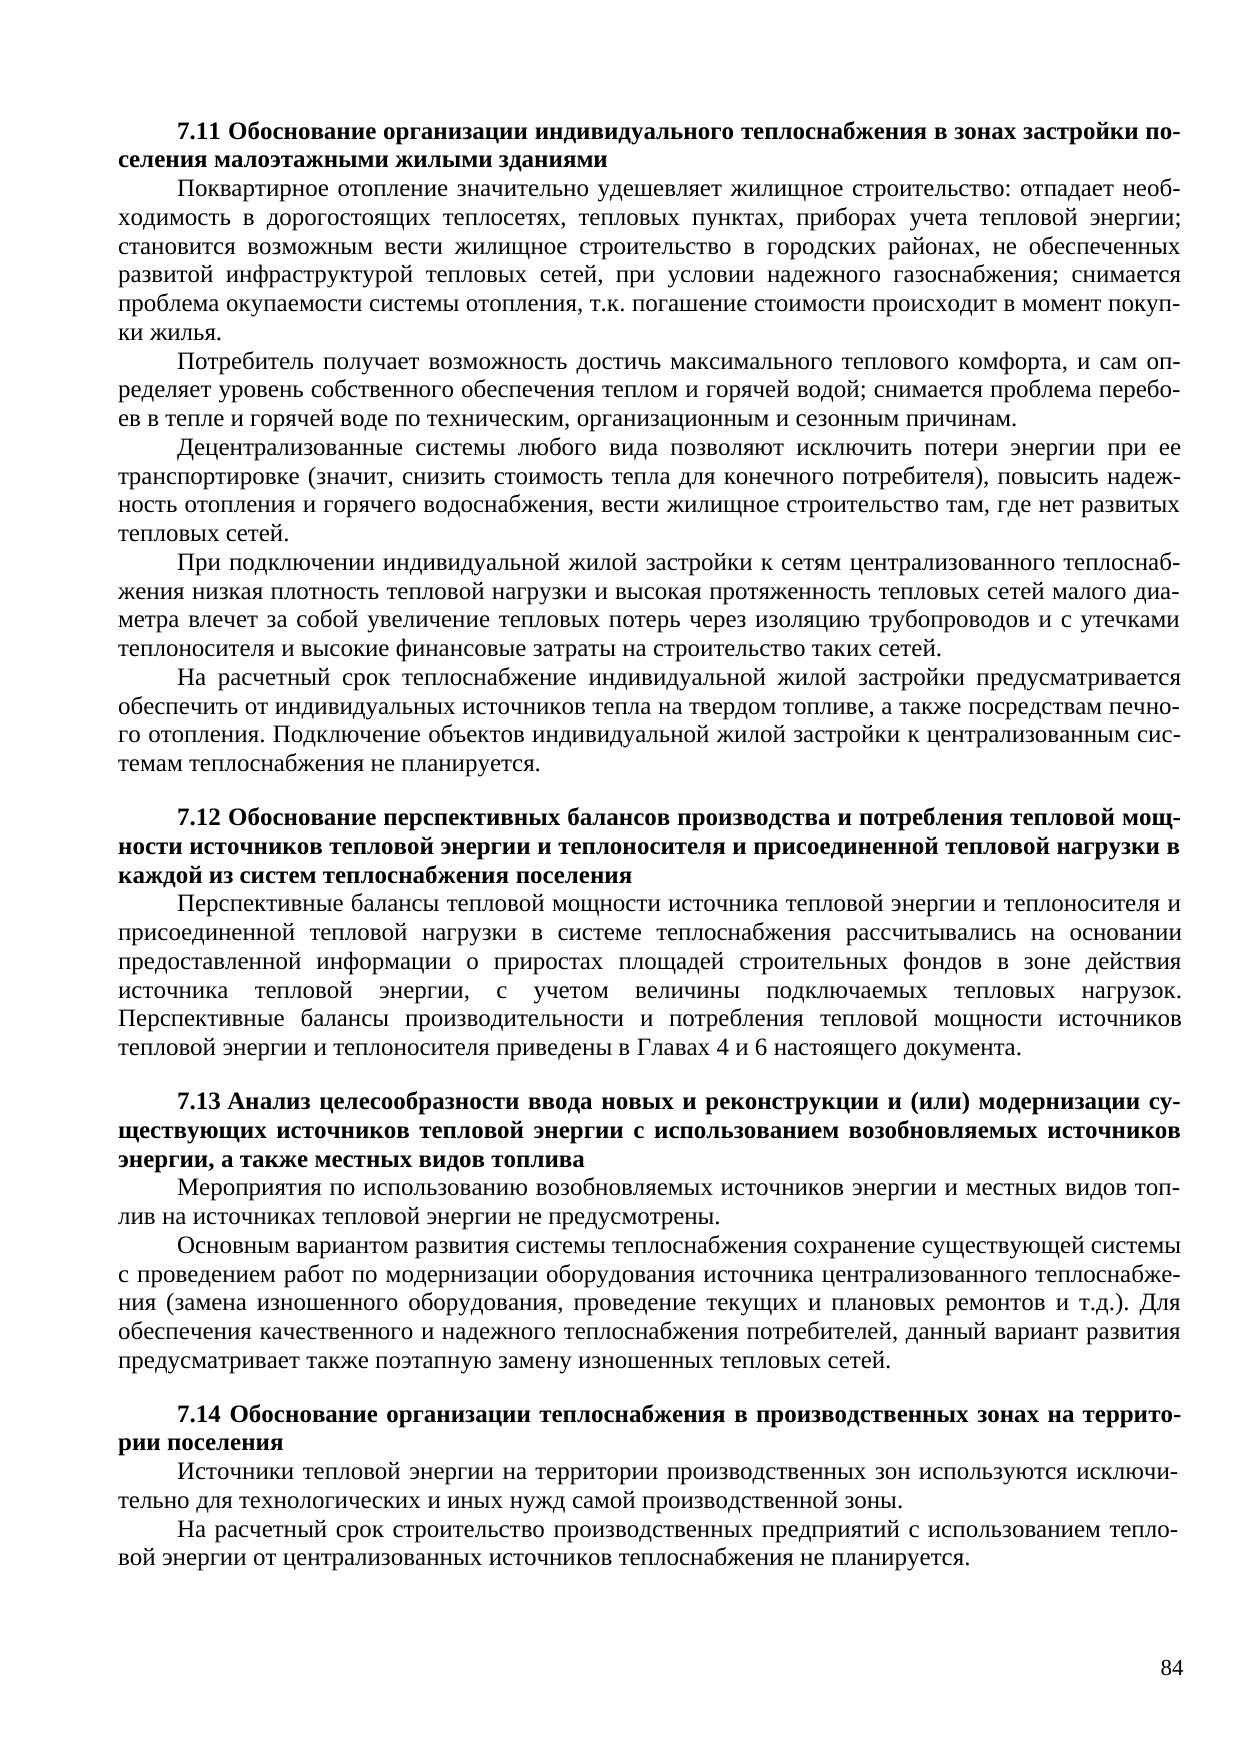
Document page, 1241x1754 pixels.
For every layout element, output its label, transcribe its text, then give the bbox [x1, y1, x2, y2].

text При подключении индивидуальной жилой застройки к сетям централизованного теплоснаб- жения низкая плотность тепловой нагрузки и высокая протяженность тепловых сетей малого диа- метра влечет за собой увеличение тепловых потерь через изоляцию трубопроводов и с утечками теплоносителя и высокие финансовые затраты на строительство таких сетей. [118, 547, 1182, 662]
text На расчетный срок строительство производственных предприятий с использованием тепло- вой энергии от централизованных источников теплоснабжения не планируется. [118, 1514, 1194, 1571]
subtitle Обоснование перспективных балансов производства и потребления тепловой мощ- ности источников тепловой энергии и теплоносителя и присоединенной тепловой нагрузки в каждой из систем теплоснабжения поселения [118, 802, 1181, 888]
text На расчетный срок теплоснабжение индивидуальной жилой застройки предусматривается обеспечить от индивидуальных источников тепла на твердом топливе, а также посредствам печно- го отопления. Подключение объектов индивидуальной жилой застройки к централизованным сис- темам теплоснабжения не планируется. [118, 662, 1182, 777]
text Децентрализованные системы любого вида позволяют исключить потери энергии при ее транспортировке (значит, снизить стоимость тепла для конечного потребителя), повысить надеж- ность отопления и горячего водоснабжения, вести жилищное строительство там, где нет развитых тепловых сетей. [118, 432, 1182, 547]
subtitle Анализ целесообразности ввода новых и реконструкции и (или) модернизации су- ществующих источников тепловой энергии с использованием возобновляемых источников энергии, а также местных видов топлива [118, 1086, 1182, 1172]
text Мероприятия по использованию возобновляемых источников энергии и местных видов топ- лив на источниках тепловой энергии не предусмотрены. [118, 1172, 1181, 1230]
text Потребитель получает возможность достичь максимального теплового комфорта, и сам оп- ределяет уровень собственного обеспечения теплом и горячей водой; снимается проблема перебо- ев в тепле и горячей воде по техническим, организационным и сезонным причинам. [118, 346, 1182, 432]
text Поквартирное отопление значительно удешевляет жилищное строительство: отпадает необ- ходимость в дорогостоящих теплосетях, тепловых пунктах, приборах учета тепловой энергии; становится возможным вести жилищное строительство в городских районах, не обеспеченных развитой инфраструктурой тепловых сетей, при условии надежного газоснабжения; снимается проблема окупаемости системы отопления, т.к. погашение стоимости происходит в момент покуп- ки жилья. [118, 173, 1181, 346]
text Перспективные балансы тепловой мощности источника тепловой энергии и теплоносителя и присоединенной тепловой нагрузки в системе теплоснабжения рассчитывались на основании предоставленной информации о приростах площадей строительных фондов в зоне действия источника тепловой энергии, с учетом величины подключаемых тепловых нагрузок. Перспективные балансы производительности и потребления тепловой мощности источников тепловой энергии и теплоносителя приведены в Главах 4 и 6 настоящего документа. [118, 888, 1182, 1061]
subtitle Обоснование организации теплоснабжения в производственных зонах на террито- рии поселения [118, 1399, 1181, 1456]
text Основным вариантом развития системы теплоснабжения сохранение существующей системы с проведением работ по модернизации оборудования источника централизованного теплоснабже- ния (замена изношенного оборудования, проведение текущих и плановых ремонтов и т.д.). Для обеспечения качественного и надежного теплоснабжения потребителей, данный вариант развития предусматривает также поэтапную замену изношенных тепловых сетей. [118, 1230, 1182, 1374]
text Источники тепловой энергии на территории производственных зон используются исключи- тельно для технологических и иных нужд самой производственной зоны. [118, 1456, 1194, 1514]
subtitle Обоснование организации индивидуального теплоснабжения в зонах застройки по- селения малоэтажными жилыми зданиями [118, 116, 1182, 173]
